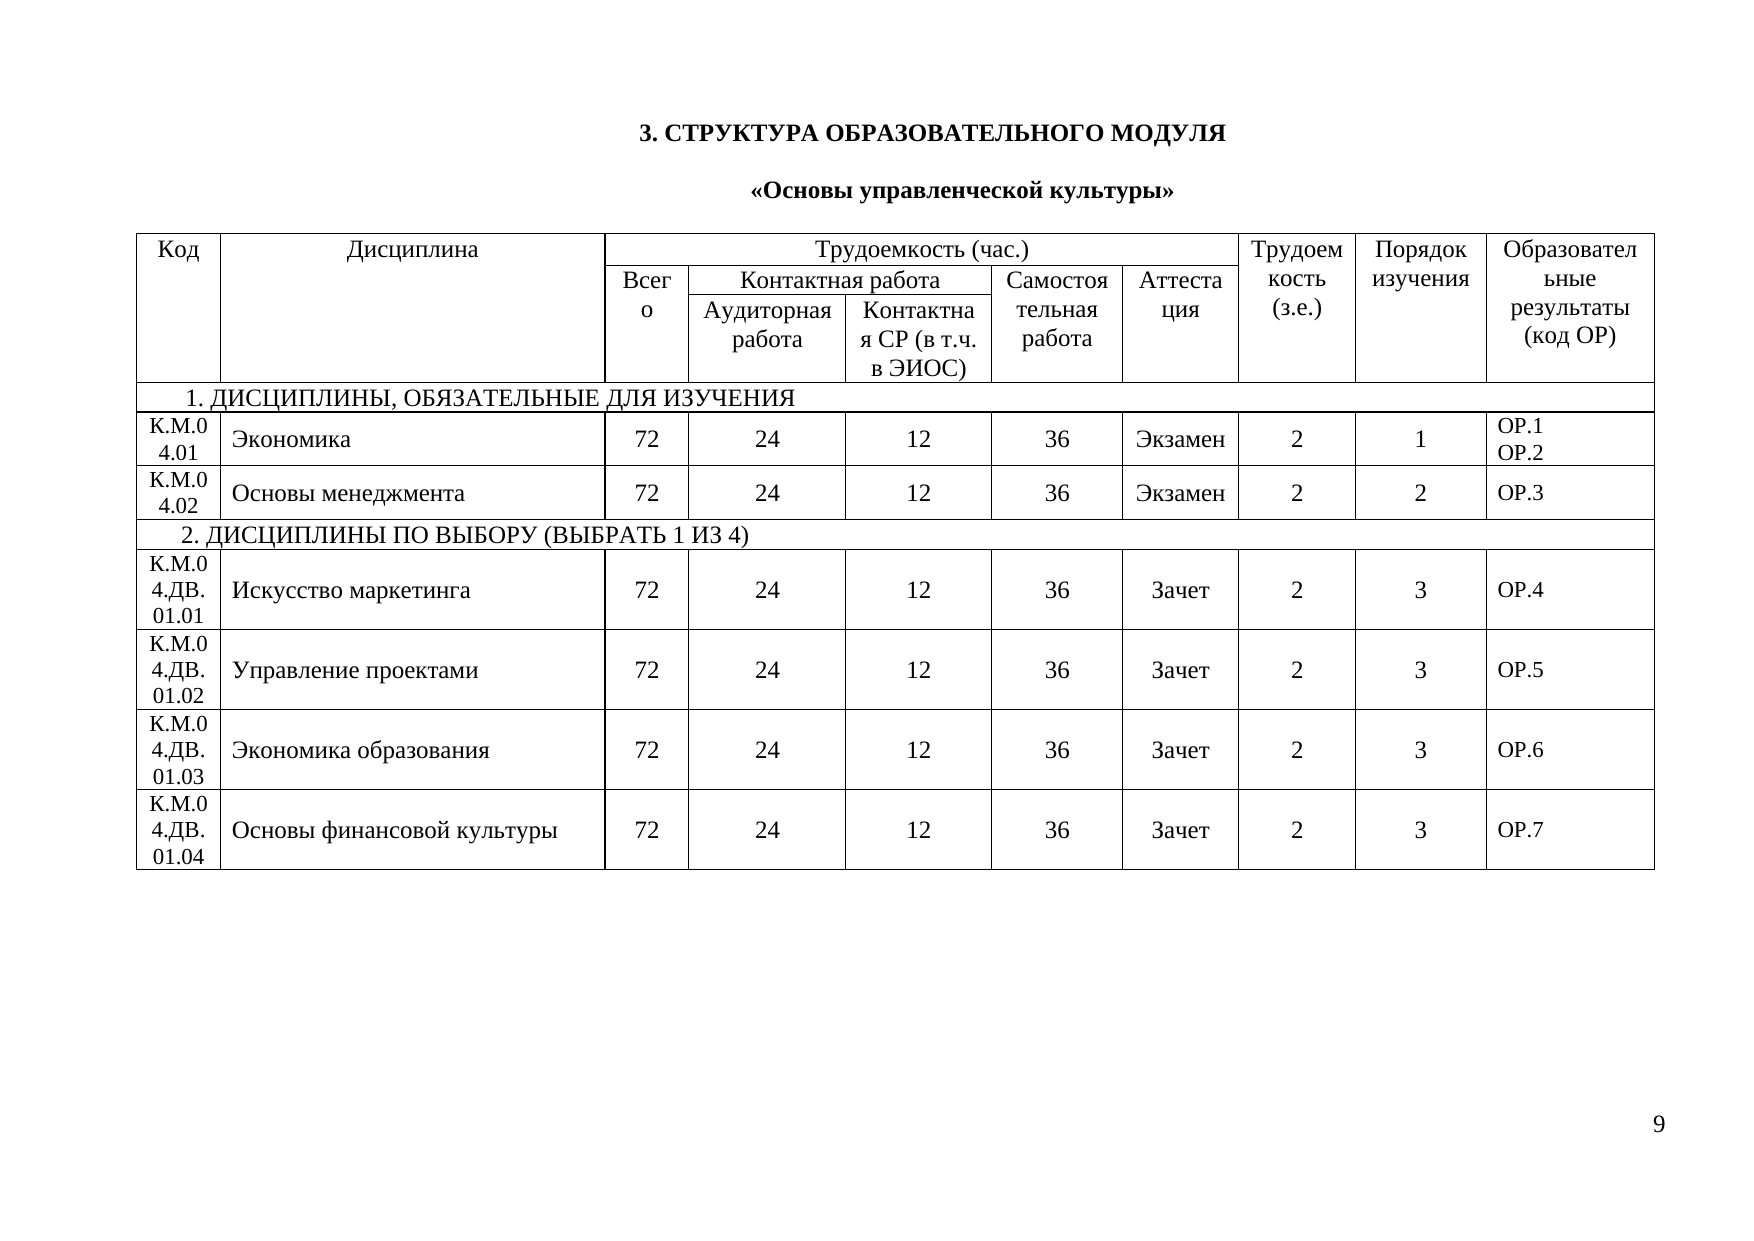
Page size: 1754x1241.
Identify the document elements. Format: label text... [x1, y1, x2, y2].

table_cell 2 [1239, 790, 1355, 869]
table_cell 24 [689, 466, 845, 519]
table_cell 72 [606, 466, 688, 519]
table_cell Всего [606, 266, 688, 382]
table_header Дисциплина [221, 234, 604, 382]
table_cell 36 [992, 413, 1122, 465]
table_cell ОР.5 [1487, 630, 1654, 709]
table_cell Зачет [1123, 550, 1238, 629]
table_cell Аудиторная работа [689, 295, 845, 382]
table_cell ОР.6 [1487, 710, 1654, 789]
table_header Образовательные результаты (код ОР) [1487, 234, 1654, 382]
table_cell Аттестация [1123, 266, 1238, 382]
table_cell Искусство маркетинга [221, 550, 604, 629]
table_cell ОР.1 ОР.2 [1487, 413, 1654, 465]
table_cell 36 [992, 630, 1122, 709]
table_cell 3 [1356, 710, 1486, 789]
table_cell 2 [1239, 550, 1355, 629]
table_cell 24 [689, 413, 845, 465]
table_header Порядок изучения [1356, 234, 1486, 382]
text «Основы управленческой культуры» [259, 176, 1665, 204]
table_cell К.М.04.ДВ.01.02 [137, 630, 220, 709]
text 3. Структура образовательного модуля [200, 118, 1665, 147]
table_cell 12 [846, 710, 991, 789]
table_cell 72 [606, 710, 688, 789]
table_cell Зачет [1123, 630, 1238, 709]
table_cell 24 [689, 790, 845, 869]
table_cell 72 [606, 550, 688, 629]
table_cell Дисциплины, обязательные для изучения [137, 383, 1654, 411]
table_cell К.М.04.ДВ.01.01 [137, 550, 220, 629]
table_cell Основы финансовой культуры [221, 790, 604, 869]
table_cell 72 [606, 630, 688, 709]
table_cell 2 [1239, 466, 1355, 519]
table_cell ОР.7 [1487, 790, 1654, 869]
table_cell 12 [846, 413, 991, 465]
table_cell 12 [846, 550, 991, 629]
table_cell Основы менеджмента [221, 466, 604, 519]
table_cell Управление проектами [221, 630, 604, 709]
table_cell 2 [1356, 466, 1486, 519]
table_cell Зачет [1123, 790, 1238, 869]
table_cell 12 [846, 630, 991, 709]
table_cell 12 [846, 466, 991, 519]
table_cell 36 [992, 710, 1122, 789]
table_cell ОР.3 [1487, 466, 1654, 519]
table_cell 24 [689, 550, 845, 629]
table_cell 1 [1356, 413, 1486, 465]
table_cell 72 [606, 413, 688, 465]
table_cell 3 [1356, 630, 1486, 709]
table_cell Контактная работа [689, 266, 991, 294]
table_cell 2. Дисциплины по выбору (выбрать 1 из 4) [137, 520, 1654, 549]
table_cell Самостоятельная работа [992, 266, 1122, 382]
table_cell К.М.04.01 [137, 413, 220, 465]
table_cell 36 [992, 550, 1122, 629]
table_header Трудоемкость (з.е.) [1239, 234, 1355, 382]
table_cell ОР.4 [1487, 550, 1654, 629]
table_cell 24 [689, 710, 845, 789]
table_cell Экзамен [1123, 413, 1238, 465]
table_cell Зачет [1123, 710, 1238, 789]
table_cell Экзамен [1123, 466, 1238, 519]
table_cell 36 [992, 790, 1122, 869]
table_cell К.М.04.02 [137, 466, 220, 519]
table_cell 3 [1356, 790, 1486, 869]
table_cell 2 [1239, 710, 1355, 789]
table_cell Контактная СР (в т.ч. в ЭИОС) [846, 295, 991, 382]
table_header Трудоемкость (час.) [606, 234, 1238, 264]
table_cell 72 [606, 790, 688, 869]
table_cell 3 [1356, 550, 1486, 629]
table_header Код [137, 234, 220, 382]
table_cell Экономика [221, 413, 604, 465]
table_cell 24 [689, 630, 845, 709]
table_cell К.М.04.ДВ.01.04 [137, 790, 220, 869]
table_cell 12 [846, 790, 991, 869]
table_cell 2 [1239, 413, 1355, 465]
table_cell 36 [992, 466, 1122, 519]
table_cell К.М.04.ДВ.01.03 [137, 710, 220, 789]
table_cell 2 [1239, 630, 1355, 709]
table_cell Экономика образования [221, 710, 604, 789]
